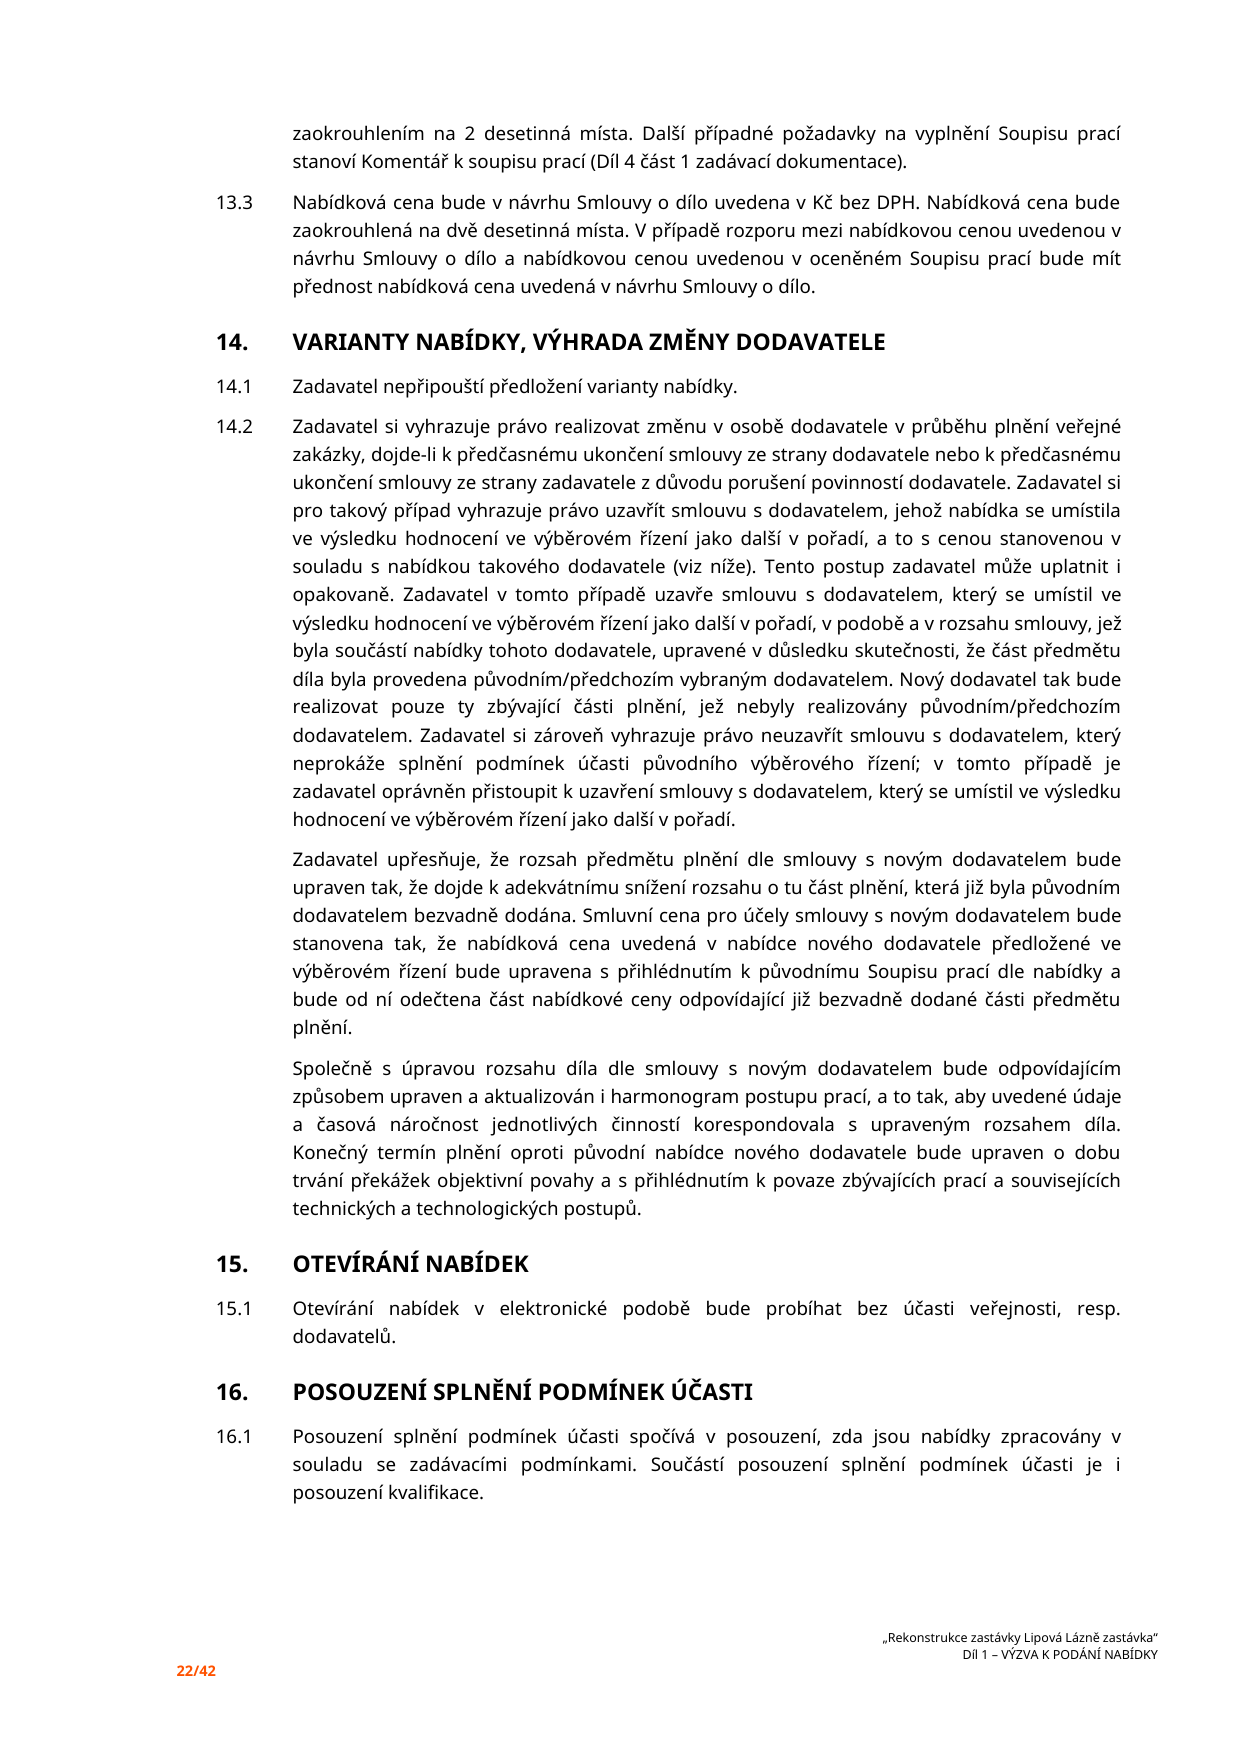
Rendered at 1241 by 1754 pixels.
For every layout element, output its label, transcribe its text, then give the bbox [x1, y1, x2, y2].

text VARIANTY NABÍDKY, VÝHRADA ZMĚNY DODAVATELE [216, 326, 1122, 357]
text Nabídková cena bude v návrhu Smlouvy o dílo uvedena v Kč bez DPH. Nabídková cena bude zaokrouhlená na dvě desetinná místa. V případě rozporu mezi nabídkovou cenou uvedenou v návrhu Smlouvy o dílo a nabídkovou cenou uvedenou v oceněném Soupisu prací bude mít přednost nabídková cena uvedená v návrhu Smlouvy o dílo. [216, 189, 1122, 299]
text OTEVÍRÁNÍ NABÍDEK [216, 1248, 1122, 1279]
text POSOUZENÍ SPLNĚNÍ PODMÍNEK ÚČASTI [216, 1376, 1122, 1407]
text Zadavatel nepřipouští předložení varianty nabídky. [216, 373, 1122, 399]
text Otevírání nabídek v elektronické podobě bude probíhat bez účasti veřejnosti, resp. dodavatelů. [216, 1295, 1122, 1349]
list Společně s úpravou rozsahu díla dle smlouvy s novým dodavatelem bude odpovídajícím způsobem upraven a aktualizován i harmonogram postupu prací, a to tak, aby uvedené údaje a časová náročnost jednotlivých činností korespondovala s upraveným rozsahem díla. Konečný termín plnění oproti původní nabídce nového dodavatele bude upraven o dobu trvání překážek objektivní povahy a s přihlédnutím k povaze zbývajících prací a souvisejících technických a technologických postupů. [292, 1055, 1122, 1221]
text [216, 121, 1122, 174]
list Zadavatel upřesňuje, že rozsah předmětu plnění dle smlouvy s novým dodavatelem bude upraven tak, že dojde k adekvátnímu snížení rozsahu o tu část plnění, která již byla původním dodavatelem bezvadně dodána. Smluvní cena pro účely smlouvy s novým dodavatelem bude stanovena tak, že nabídková cena uvedená v nabídce nového dodavatele předložené ve výběrovém řízení bude upravena s přihlédnutím k původnímu Soupisu prací dle nabídky a bude od ní odečtena část nabídkové ceny odpovídající již bezvadně dodané části předmětu plnění. [292, 846, 1122, 1040]
text Posouzení splnění podmínek účasti spočívá v posouzení, zda jsou nabídky zpracovány v souladu se zadávacími podmínkami. Součástí posouzení splnění podmínek účasti je i posouzení kvalifikace. [216, 1423, 1122, 1504]
text Zadavatel si vyhrazuje právo realizovat změnu v osobě dodavatele v průběhu plnění veřejné zakázky, dojde-li k předčasnému ukončení smlouvy ze strany dodavatele nebo k předčasnému ukončení smlouvy ze strany zadavatele z důvodu porušení povinností dodavatele. Zadavatel si pro takový případ vyhrazuje právo uzavřít smlouvu s dodavatelem, jehož nabídka se umístila ve výsledku hodnocení ve výběrovém řízení jako další v pořadí, a to s cenou stanovenou v souladu s nabídkou takového dodavatele (viz níže). Tento postup zadavatel může uplatnit i opakovaně. Zadavatel v tomto případě uzavře smlouvu s dodavatelem, který se umístil ve výsledku hodnocení ve výběrovém řízení jako další v pořadí, v podobě a v rozsahu smlouvy, jež byla součástí nabídky tohoto dodavatele, upravené v důsledku skutečnosti, že část předmětu díla byla provedena původním/předchozím vybraným dodavatelem. Nový dodavatel tak bude realizovat pouze ty zbývající části plnění, jež nebyly realizovány původním/předchozím dodavatelem. Zadavatel si zároveň vyhrazuje právo neuzavřít smlouvu s dodavatelem, který neprokáže splnění podmínek účasti původního výběrového řízení; v tomto případě je zadavatel oprávněn přistoupit k uzavření smlouvy s dodavatelem, který se umístil ve výsledku hodnocení ve výběrovém řízení jako další v pořadí. [216, 414, 1122, 831]
